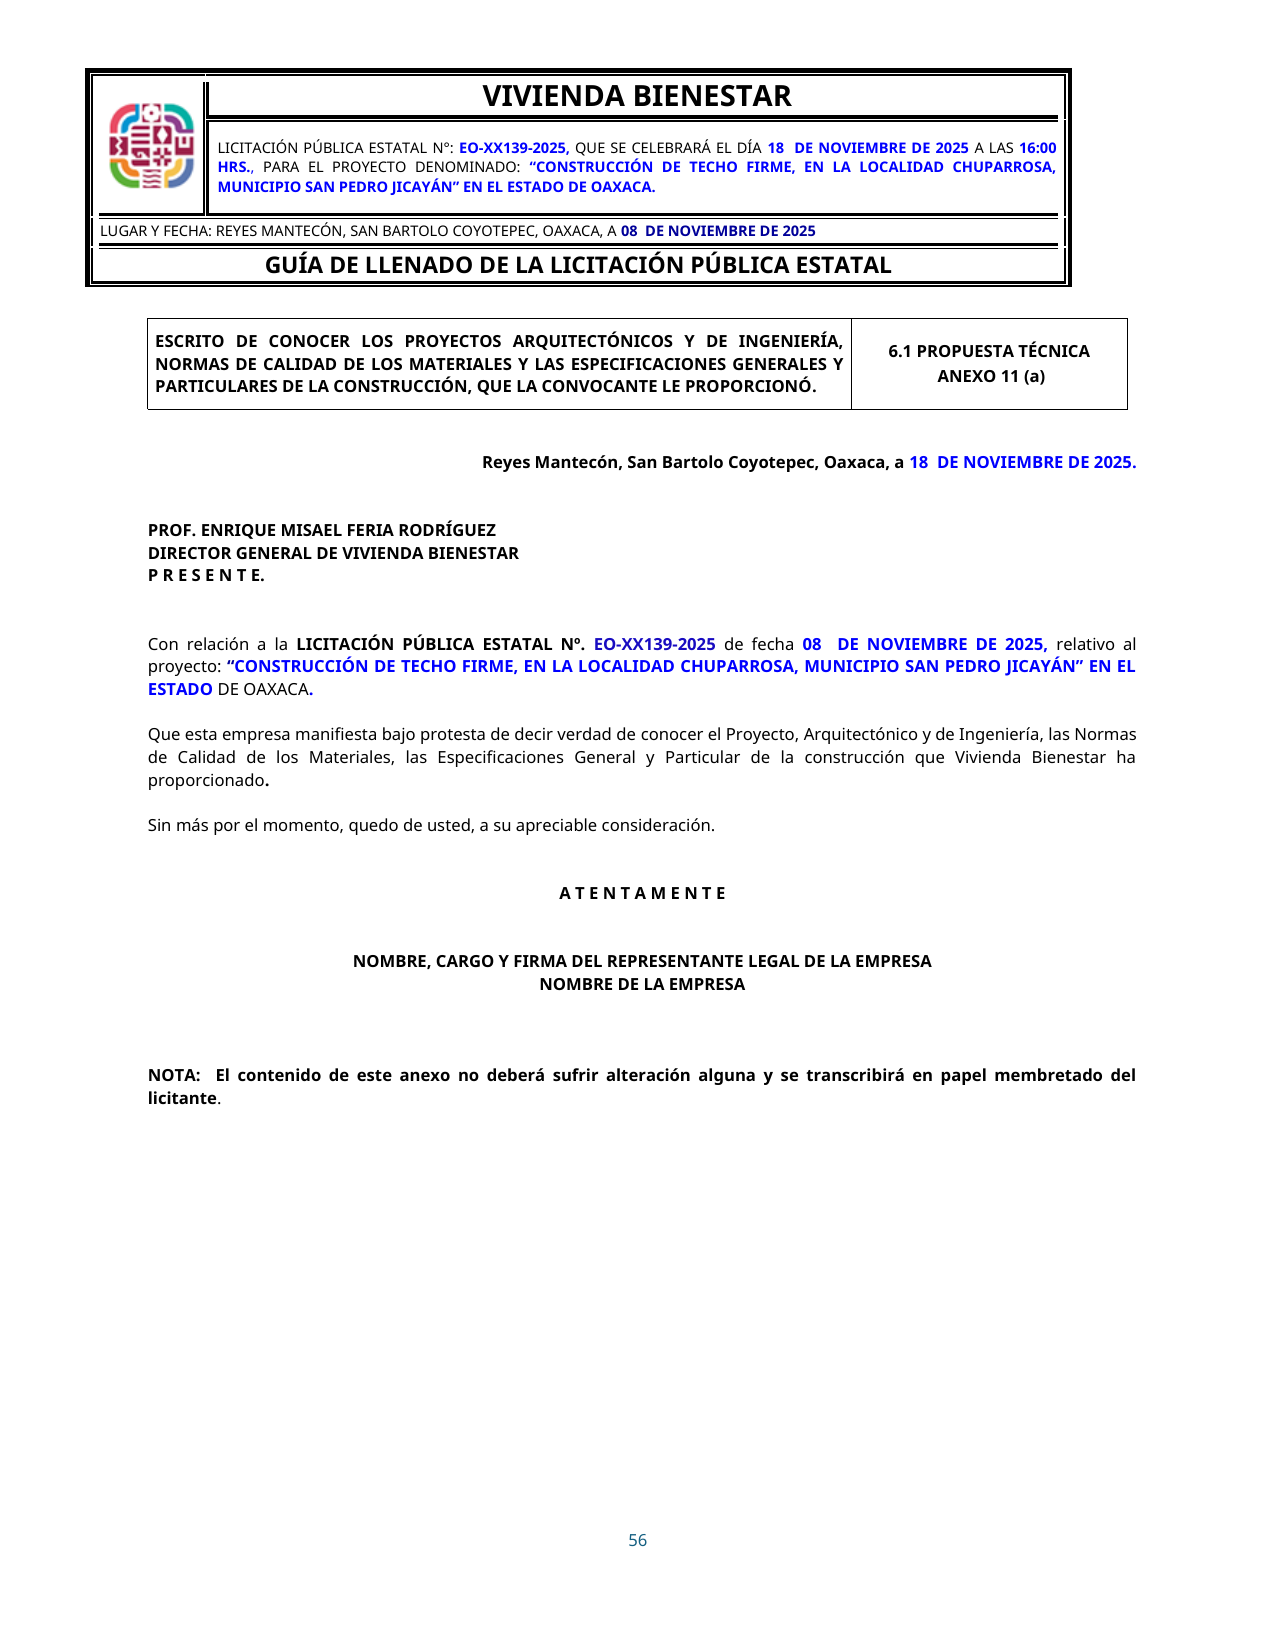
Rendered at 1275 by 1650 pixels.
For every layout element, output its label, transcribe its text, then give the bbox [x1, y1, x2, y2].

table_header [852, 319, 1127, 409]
list Con relación a la LICITACIÓN PÚBLICA ESTATAL Nº. EO-XX139-2025 de fecha 08 DE NOVIEMBRE DE 2025, relativo al proyecto: “CONSTRUCCIÓN DE TECHO FIRME, EN LA LOCALIDAD CHUPARROSA, MUNICIPIO SAN PEDRO JICAYÁN” EN EL ESTADO DE OAXACA. [148, 632, 1137, 700]
text Que esta empresa manifiesta bajo protesta de decir verdad de conocer el Proyecto, Arquitectónico y de Ingeniería, las Normas de Calidad de los Materiales, las Especificaciones General y Particular de la construcción que Vivienda Bienestar ha proporcionado. [148, 723, 1137, 791]
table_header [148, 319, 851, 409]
text DIRECTOR GENERAL DE VIVIENDA BIENESTAR [148, 541, 1137, 564]
text PROF. ENRIQUE MISAEL FERIA RODRÍGUEZ [148, 518, 1137, 541]
text P R E S E N T E. [148, 564, 1137, 587]
text A T E N T A M E N T E [148, 882, 1137, 904]
text NOTA: El contenido de este anexo no deberá sufrir alteración alguna y se transcribirá en papel membretado del licitante. [148, 1063, 1137, 1109]
text Reyes Mantecón, San Bartolo Coyotepec, Oaxaca, a 18 DE NOVIEMBRE DE 2025. [148, 450, 1137, 473]
text NOMBRE, CARGO Y FIRMA DEL REPRESENTANTE LEGAL DE LA EMPRESA [148, 950, 1137, 973]
text NOMBRE DE LA EMPRESA [148, 973, 1137, 995]
picture [98, 95, 203, 194]
text Sin más por el momento, quedo de usted, a su apreciable consideración. [148, 814, 1137, 836]
